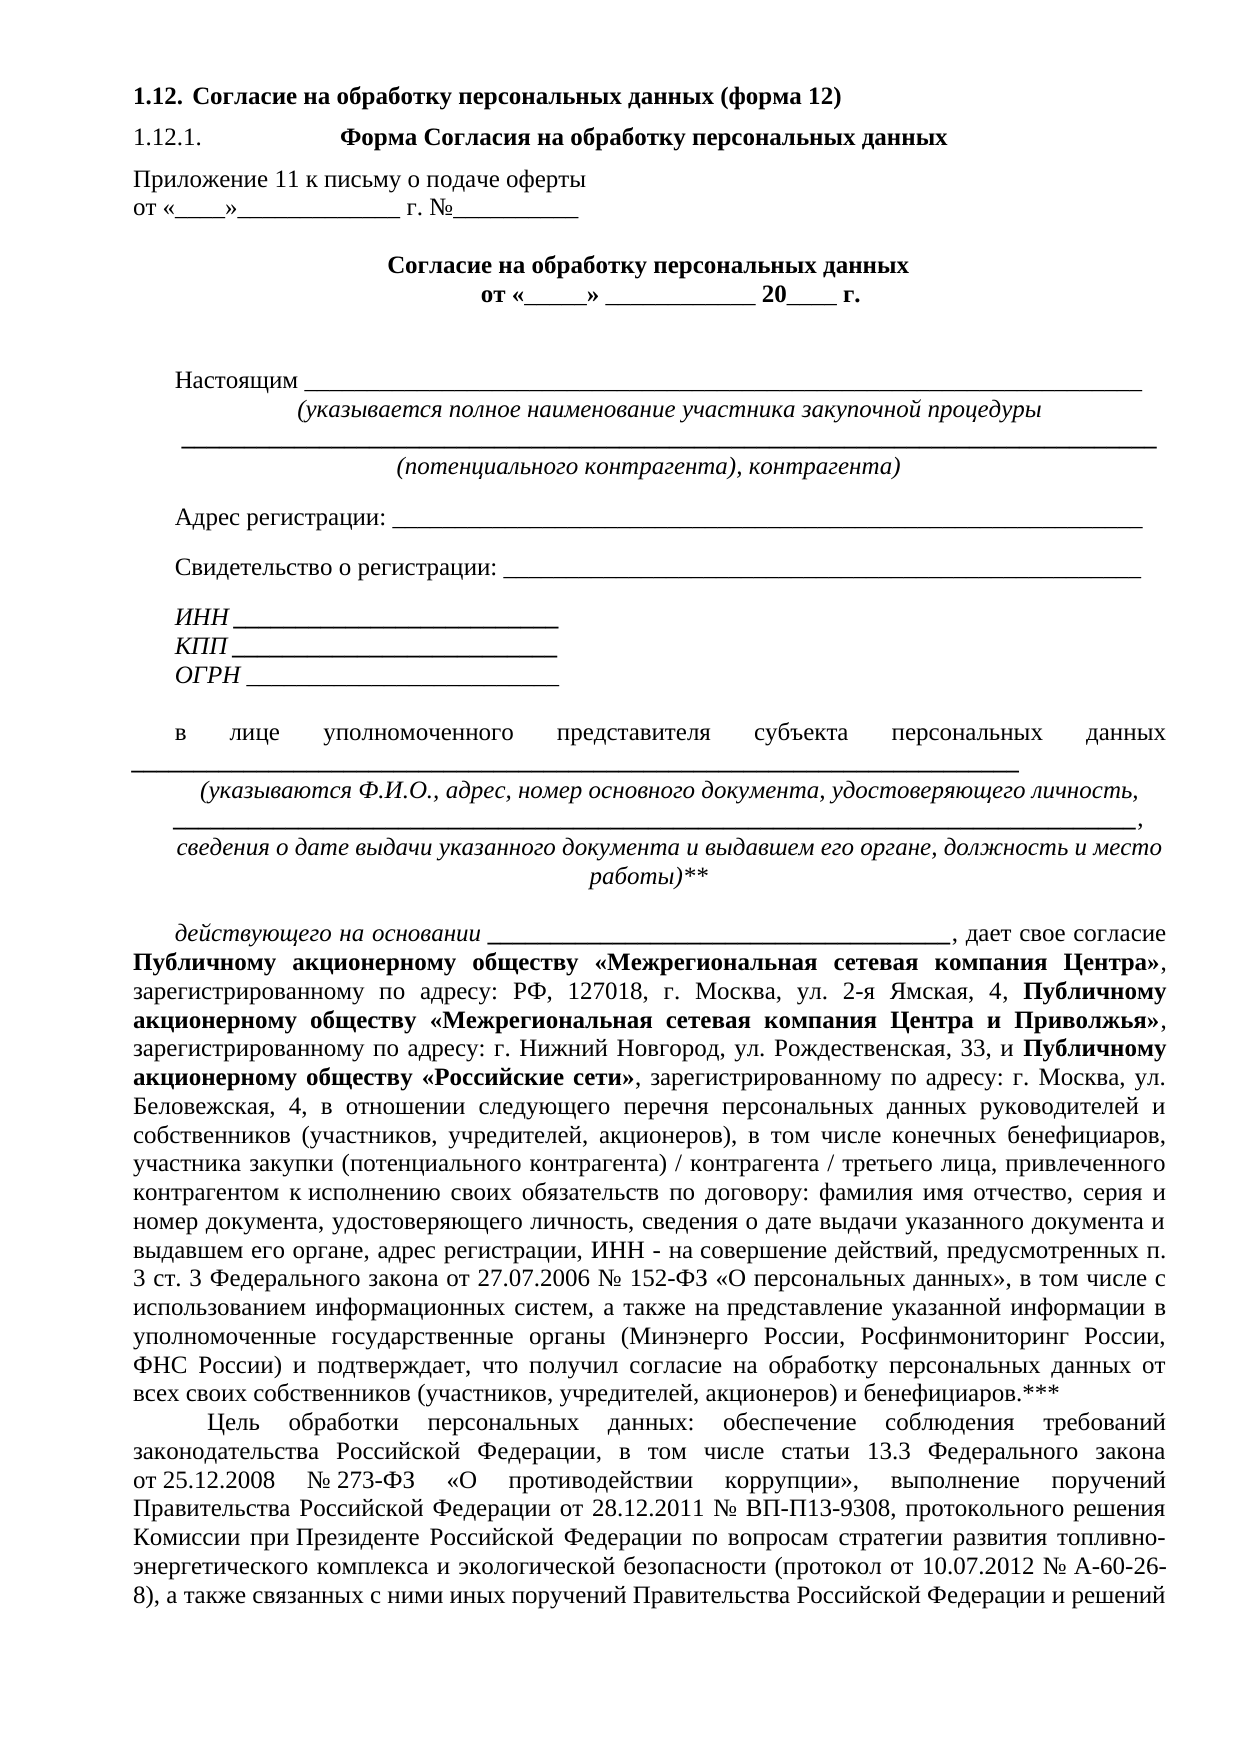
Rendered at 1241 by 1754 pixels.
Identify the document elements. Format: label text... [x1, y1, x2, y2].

text КПП __________________________ [133, 631, 1167, 660]
text Настоящим ___________________________________________________________________ [133, 365, 1167, 394]
subtitle Форма Согласия на обработку персональных данных [133, 122, 1163, 151]
text Адрес регистрации: ____________________________________________________________ [133, 502, 1167, 530]
text Приложение 11 к письму о подаче оферты от «____»_____________ г. №__________ [133, 164, 1163, 221]
text сведения о дате выдачи указанного документа и выдавшем его органе, должность и место работы)** [133, 832, 1167, 890]
text Свидетельство о регистрации: ___________________________________________________ [133, 552, 1167, 581]
text в лице уполномоченного представителя субъекта персональных данных _______________________________________________________________________ [133, 717, 1167, 775]
subtitle Согласие на обработку персональных данных (форма 12) [133, 81, 1163, 110]
text _____________________________________________________________________________, [133, 803, 1167, 832]
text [133, 1407, 1167, 1608]
text ИНН __________________________ [133, 602, 1167, 631]
text (указывается полное наименование участника закупочной процедуры [133, 394, 1167, 422]
text действующего на основании _____________________________________, дает свое согласие Публичному акционерному обществу «Межрегиональная сетевая компания Центра», зарегистрированному по адресу: РФ, 127018, г. Москва, ул. 2-я Ямская, 4, Публичному акционерному обществу «Межрегиональная сетевая компания Центра и Приволжья», зарегистрированному по адресу: г. Нижний Новгород, ул. Рождественская, 33, и Публичному акционерному обществу «Российские сети», зарегистрированному по адресу: г. Москва, ул. Беловежская, 4, в отношении следующего перечня персональных данных руководителей и собственников (участников, учредителей, акционеров), в том числе конечных бенефициаров, участника закупки (потенциального контрагента) / контрагента / третьего лица, привлеченного контрагентом к исполнению своих обязательств по договору: фамилия имя отчество, серия и номер документа, удостоверяющего личность, сведения о дате выдачи указанного документа и выдавшем его органе, адрес регистрации, ИНН - на совершение действий, предусмотренных п. 3 ст. 3 Федерального закона от 27.07.2006 № 152-ФЗ «О персональных данных», в том числе с использованием информационных систем, а также на представление указанной информации в уполномоченные государственные органы (Минэнерго России, Росфинмониторинг России, ФНС России) и подтверждает, что получил согласие на обработку персональных данных от всех своих собственников (участников, учредителей, акционеров) и бенефициаров.*** [133, 918, 1167, 1407]
text ______________________________________________________________________________ (потенциального контрагента), контрагента) [133, 422, 1167, 480]
text (указываются Ф.И.О., адрес, номер основного документа, удостоверяющего личность, [133, 775, 1167, 803]
text ОГРН _________________________ [133, 660, 1167, 688]
text от «_____» ____________ 20____ г. [133, 279, 1167, 307]
text Согласие на обработку персональных данных [133, 250, 1163, 279]
